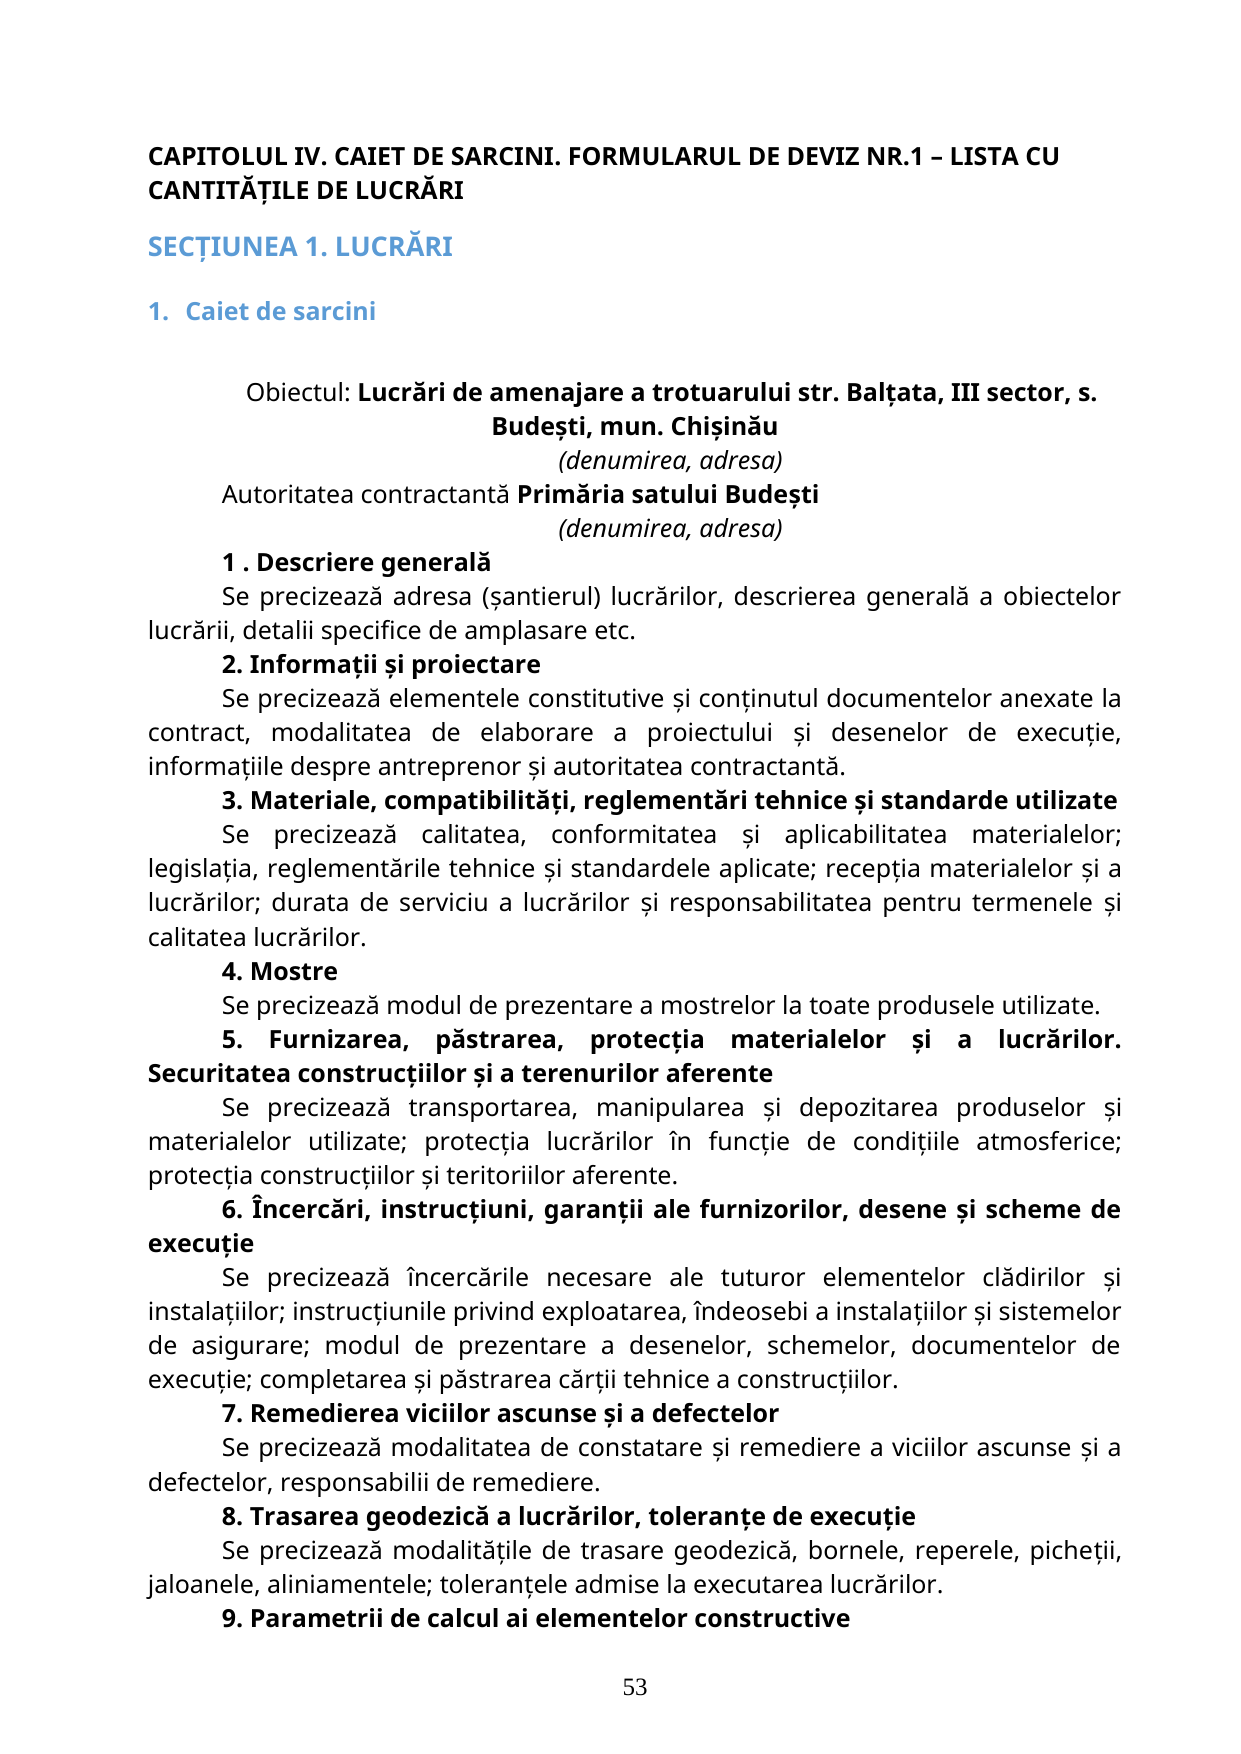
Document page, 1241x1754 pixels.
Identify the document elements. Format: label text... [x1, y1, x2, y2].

text 2. Informaţii şi proiectare [148, 647, 1122, 681]
subtitle SECȚIUNEA 1. LUCRĂRI [148, 228, 1122, 265]
text 1 . Descriere generală [148, 544, 1122, 578]
text 4. Mostre [148, 953, 1122, 987]
text Se precizează adresa (şantierul) lucrărilor, descrierea generală a obiectelor lucrării, detalii specifice de amplasare etc. [148, 578, 1122, 647]
text 3. Materiale, compatibilităţi, reglementări tehnice şi standarde utilizate [148, 783, 1122, 817]
text Se precizează modalităţile de trasare geodezică, bornele, reperele, picheţii, jaloanele, aliniamentele; toleranţele admise la executarea lucrărilor. [148, 1532, 1122, 1600]
text Obiectul: Lucrări de amenajare a trotuarului str. Balțata, III sector, s. Budești, mun. Chișinău [148, 374, 1122, 442]
text Autoritatea contractantă Primăria satului Budești [148, 476, 1122, 510]
subtitle Caiet de sarcini [148, 293, 1122, 328]
text Se precizează transportarea, manipularea şi depozitarea produselor şi materialelor utilizate; protecţia lucrărilor în funcţie de condiţiile atmosferice; protecţia construcţiilor şi teritoriilor aferente. [148, 1089, 1122, 1192]
subtitle CAPITOLUL IV. CAIET DE SARCINI. FORMULARUL DE DEVIZ NR.1 – LISTA CU CANTITĂȚILE DE LUCRĂRI [148, 139, 1122, 207]
text 9. Parametrii de calcul ai elementelor constructive [148, 1600, 1122, 1634]
text Se precizează încercările necesare ale tuturor elementelor clădirilor şi instalaţiilor; instrucţiunile privind exploatarea, îndeosebi a instalaţiilor şi sistemelor de asigurare; modul de prezentare a desenelor, schemelor, documentelor de execuţie; completarea şi păstrarea cărţii tehnice a construcţiilor. [148, 1260, 1122, 1396]
text Se precizează elementele constitutive şi conţinutul documentelor anexate la contract, modalitatea de elaborare a proiectului şi desenelor de execuţie, informaţiile despre antreprenor şi autoritatea contractantă. [148, 681, 1122, 783]
text Se precizează calitatea, conformitatea şi aplicabilitatea materialelor; legislaţia, reglementările tehnice şi standardele aplicate; recepţia materialelor şi a lucrărilor; durata de serviciu a lucrărilor şi responsabilitatea pentru termenele şi calitatea lucrărilor. [148, 817, 1122, 953]
text 7. Remedierea viciilor ascunse şi a defectelor [148, 1396, 1122, 1430]
text (denumirea, adresa) [148, 442, 1122, 476]
text Se precizează modul de prezentare a mostrelor la toate produsele utilizate. [148, 987, 1122, 1021]
text 5. Furnizarea, păstrarea, protecţia materialelor şi a lucrărilor. Securitatea construcţiilor şi a terenurilor aferente [148, 1021, 1122, 1089]
text (denumirea, adresa) [148, 510, 1122, 544]
text 6. Încercări, instrucţiuni, garanţii ale furnizorilor, desene şi scheme de execuţie [148, 1192, 1122, 1260]
text Se precizează modalitatea de constatare şi remediere a viciilor ascunse şi a defectelor, responsabilii de remediere. [148, 1430, 1122, 1498]
text 8. Trasarea geodezică a lucrărilor, toleranţe de execuţie [148, 1498, 1122, 1532]
